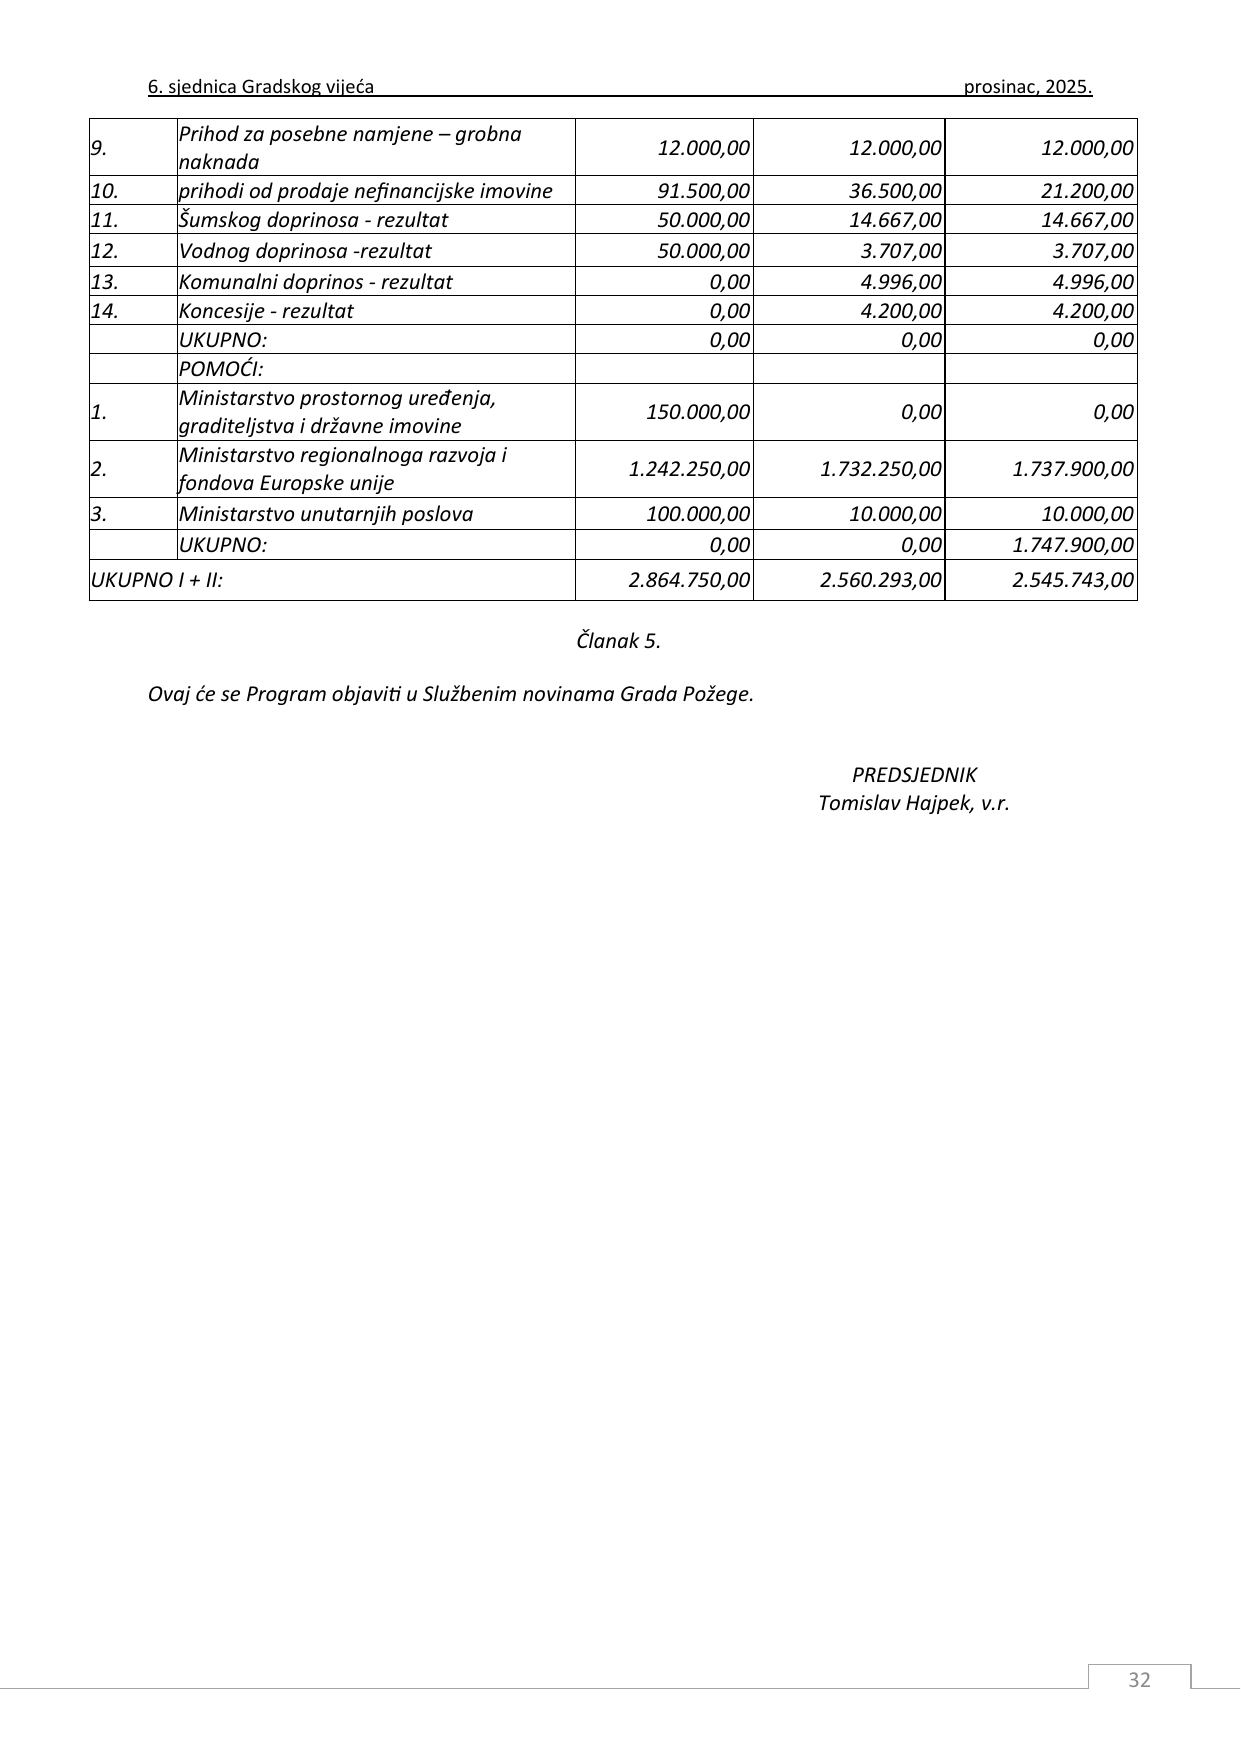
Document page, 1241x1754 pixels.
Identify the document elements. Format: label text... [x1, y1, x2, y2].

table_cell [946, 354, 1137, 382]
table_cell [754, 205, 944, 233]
text Članak 5. [148, 626, 1093, 654]
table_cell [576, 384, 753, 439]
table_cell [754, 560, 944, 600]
text Ovaj će se Program objaviti u Službenim novinama Grada Požege. [148, 679, 1093, 707]
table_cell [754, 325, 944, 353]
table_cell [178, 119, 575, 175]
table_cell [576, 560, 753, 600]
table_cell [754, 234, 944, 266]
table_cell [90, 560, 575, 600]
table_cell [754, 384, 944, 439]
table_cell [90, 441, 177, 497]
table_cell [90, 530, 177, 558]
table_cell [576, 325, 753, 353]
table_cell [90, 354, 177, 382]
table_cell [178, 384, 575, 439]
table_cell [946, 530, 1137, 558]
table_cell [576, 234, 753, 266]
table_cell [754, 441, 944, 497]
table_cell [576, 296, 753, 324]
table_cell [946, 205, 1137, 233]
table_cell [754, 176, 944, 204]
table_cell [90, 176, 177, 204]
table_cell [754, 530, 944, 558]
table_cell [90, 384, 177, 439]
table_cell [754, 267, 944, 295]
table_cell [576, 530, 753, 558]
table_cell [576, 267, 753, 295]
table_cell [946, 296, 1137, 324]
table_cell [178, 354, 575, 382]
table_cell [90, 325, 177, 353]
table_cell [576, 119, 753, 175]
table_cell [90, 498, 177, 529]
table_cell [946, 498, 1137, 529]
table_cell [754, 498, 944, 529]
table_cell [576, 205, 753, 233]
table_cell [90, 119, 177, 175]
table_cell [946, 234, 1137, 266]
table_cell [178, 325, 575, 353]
text Tomislav Hajpek, v.r. [738, 788, 1093, 816]
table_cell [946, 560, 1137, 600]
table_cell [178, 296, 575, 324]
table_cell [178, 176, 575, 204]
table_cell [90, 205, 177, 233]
text PREDSJEDNIK [738, 760, 1093, 788]
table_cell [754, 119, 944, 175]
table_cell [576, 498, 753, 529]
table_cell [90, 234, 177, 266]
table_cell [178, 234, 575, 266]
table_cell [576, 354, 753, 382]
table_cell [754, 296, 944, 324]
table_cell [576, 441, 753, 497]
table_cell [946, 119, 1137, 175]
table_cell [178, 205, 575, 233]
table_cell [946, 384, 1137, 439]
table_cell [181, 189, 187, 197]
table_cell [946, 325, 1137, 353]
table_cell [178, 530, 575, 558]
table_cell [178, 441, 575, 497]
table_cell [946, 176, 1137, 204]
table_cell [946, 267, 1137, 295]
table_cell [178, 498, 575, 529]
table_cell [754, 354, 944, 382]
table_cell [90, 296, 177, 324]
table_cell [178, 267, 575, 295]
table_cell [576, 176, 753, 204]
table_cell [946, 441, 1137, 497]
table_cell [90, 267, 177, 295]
